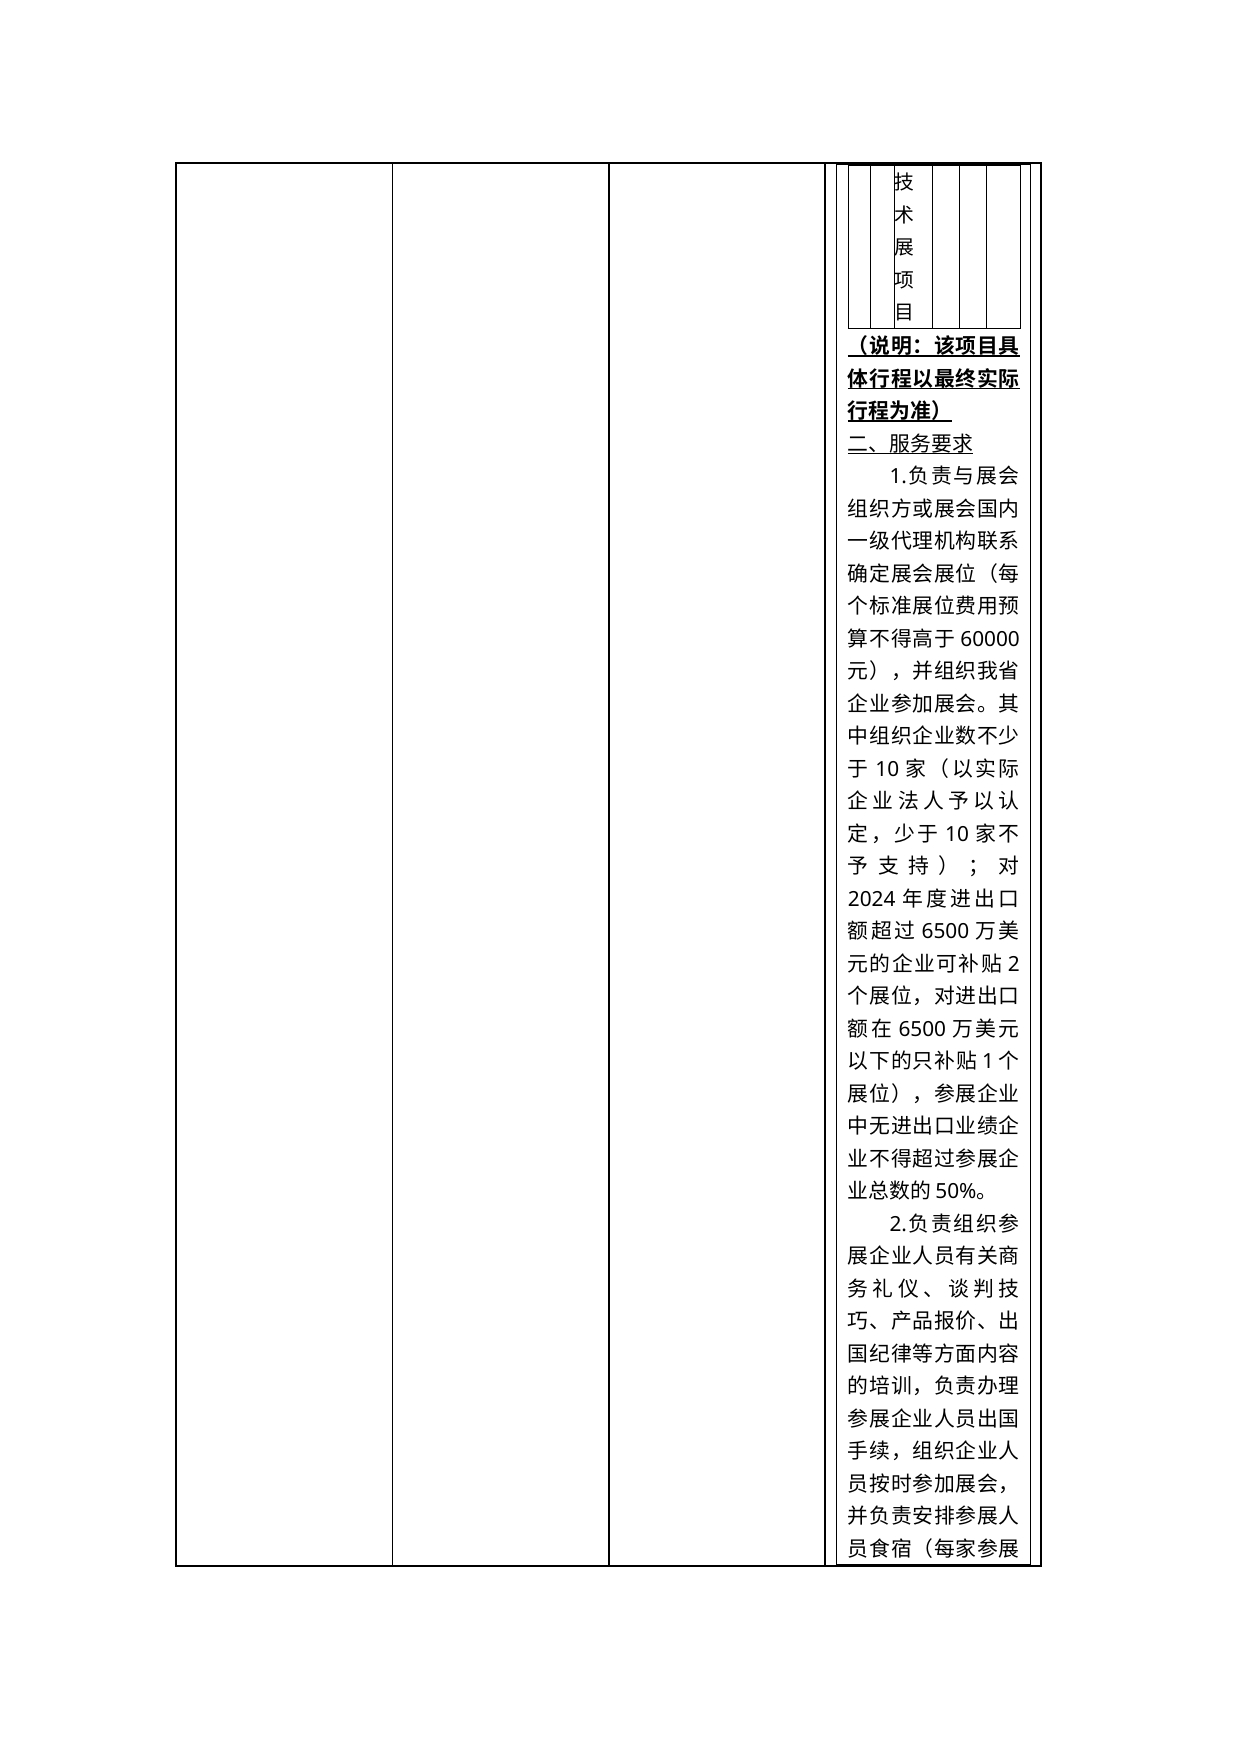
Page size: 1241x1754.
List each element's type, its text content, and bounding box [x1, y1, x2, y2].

table_cell 1 [393, 164, 608, 1565]
table_cell [1031, 164, 1040, 1565]
table_cell [837, 165, 1030, 1564]
table_cell [610, 164, 824, 1565]
table_cell [826, 164, 836, 1565]
table_cell [177, 164, 392, 1565]
